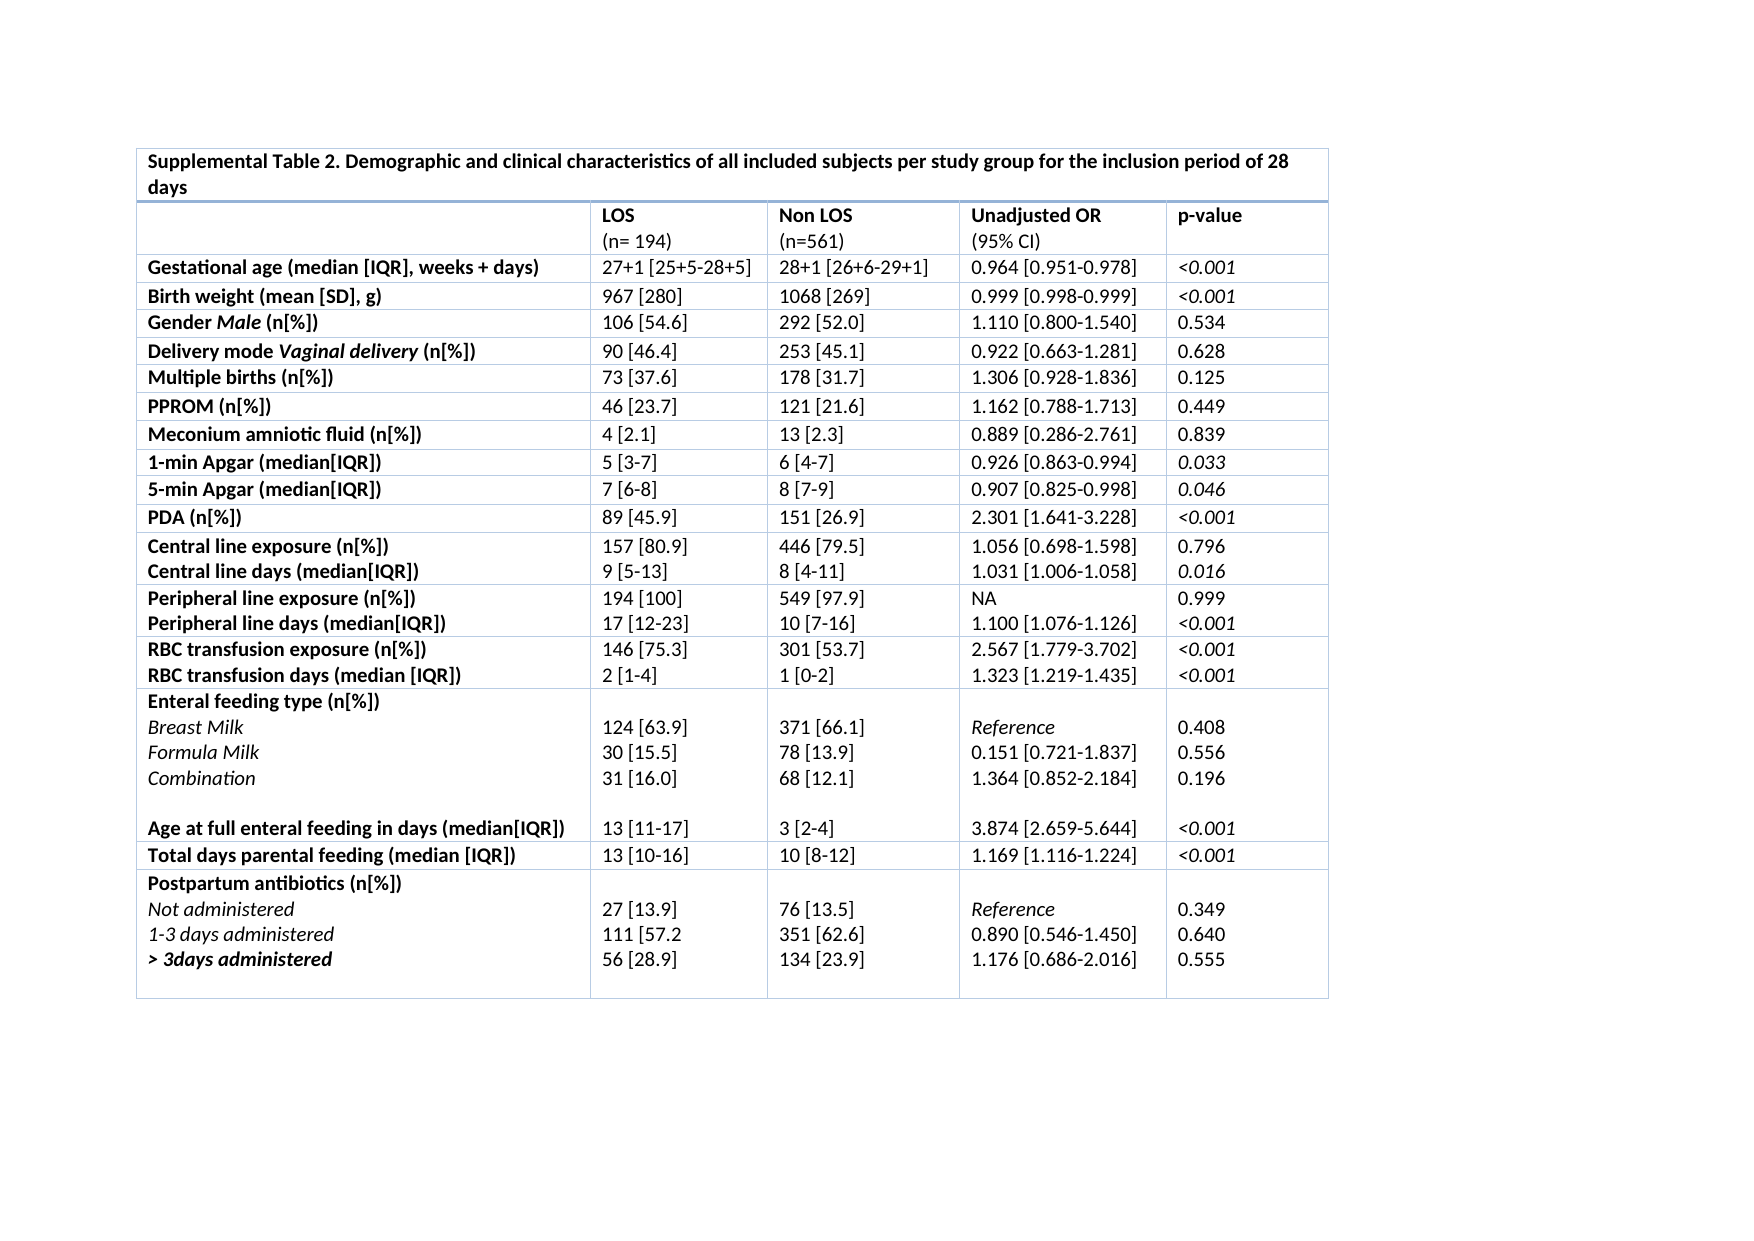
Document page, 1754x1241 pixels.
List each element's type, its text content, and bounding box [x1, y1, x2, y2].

table_cell 178 [31.7] [768, 365, 959, 392]
table_cell 1.162 [0.788-1.713] [960, 393, 1166, 420]
table_cell 76 [13.5] 351 [62.6] 134 [23.9] [768, 870, 959, 997]
table_cell <0.001 [1167, 505, 1328, 532]
table_cell 0.033 [1167, 450, 1328, 475]
table_cell 46 [23.7] [591, 393, 767, 420]
table_cell 146 [75.3] 2 [1-4] [591, 637, 767, 687]
table_cell 0.046 [1167, 476, 1328, 503]
table_cell 2.301 [1.641-3.228] [960, 505, 1166, 532]
table_cell 13 [10-16] [591, 842, 767, 869]
table_cell 301 [53.7] 1 [0-2] [768, 637, 959, 687]
table_cell RBC transfusion exposure (n[%]) RBC transfusion days (median [IQR]) [137, 637, 590, 687]
table_cell PPROM (n[%]) [137, 393, 590, 420]
table_cell 0.999 [0.998-0.999] [960, 283, 1166, 308]
table_cell 90 [46.4] [591, 338, 767, 363]
table_cell 151 [26.9] [768, 505, 959, 532]
table_cell 549 [97.9] 10 [7-16] [768, 585, 959, 636]
table_cell 0.926 [0.863-0.994] [960, 450, 1166, 475]
table_cell 967 [280] [591, 283, 767, 308]
table_cell 7 [6-8] [591, 476, 767, 503]
table_cell [137, 203, 590, 253]
table_cell Meconium amniotic fluid (n[%]) [137, 421, 590, 448]
table_cell 1.306 [0.928-1.836] [960, 365, 1166, 392]
table_cell 0.125 [1167, 365, 1328, 392]
table_cell 27 [13.9] 111 [57.2 56 [28.9] [591, 870, 767, 997]
table_cell 0.999 <0.001 [1167, 585, 1328, 636]
table_cell <0.001 [1167, 283, 1328, 308]
table_cell 1.169 [1.116-1.224] [960, 842, 1166, 869]
table_cell 253 [45.1] [768, 338, 959, 363]
table_cell 121 [21.6] [768, 393, 959, 420]
table_cell 4 [2.1] [591, 421, 767, 448]
table_cell Postpartum antibiotics (n[%]) Not administered 1-3 days administered > 3days administered [137, 870, 590, 997]
table_cell 73 [37.6] [591, 365, 767, 392]
table_cell LOS (n= 194) [591, 203, 767, 253]
table_cell Gender Male (n[%]) [137, 310, 590, 337]
table_cell 0.449 [1167, 393, 1328, 420]
table_cell <0.001 [1167, 842, 1328, 869]
table_cell Total days parental feeding (median [IQR]) [137, 842, 590, 869]
table_cell <0.001 <0.001 [1167, 637, 1328, 687]
table_cell 0.628 [1167, 338, 1328, 363]
table_cell 10 [8-12] [768, 842, 959, 869]
table_cell 446 [79.5] 8 [4-11] [768, 533, 959, 584]
table_cell Peripheral line exposure (n[%]) Peripheral line days (median[IQR]) [137, 585, 590, 636]
table_cell <0.001 [1167, 255, 1328, 282]
table_cell 157 [80.9] 9 [5-13] [591, 533, 767, 584]
table_cell 194 [100] 17 [12-23] [591, 585, 767, 636]
table_cell PDA (n[%]) [137, 505, 590, 532]
table_cell 28+1 [26+6-29+1] [768, 255, 959, 282]
table_cell 0.408 0.556 0.196 <0.001 [1167, 689, 1328, 841]
table_cell 1-min Apgar (median[IQR]) [137, 450, 590, 475]
table_cell 0.796 0.016 [1167, 533, 1328, 584]
table_cell Reference 0.151 [0.721-1.837] 1.364 [0.852-2.184] 3.874 [2.659-5.644] [960, 689, 1166, 841]
table_cell 1068 [269] [768, 283, 959, 308]
table_cell 1.056 [0.698-1.598] 1.031 [1.006-1.058] [960, 533, 1166, 584]
table_cell p-value [1167, 203, 1328, 253]
table_cell 2.567 [1.779-3.702] 1.323 [1.219-1.435] [960, 637, 1166, 687]
table_cell Non LOS (n=561) [768, 203, 959, 253]
table_cell 0.922 [0.663-1.281] [960, 338, 1166, 363]
table_cell 0.534 [1167, 310, 1328, 337]
table_cell Unadjusted OR (95% CI) [960, 203, 1166, 253]
table_cell 1.110 [0.800-1.540] [960, 310, 1166, 337]
table_cell 8 [7-9] [768, 476, 959, 503]
table_cell Birth weight (mean [SD], g) [137, 283, 590, 308]
table_cell 0.349 0.640 0.555 [1167, 870, 1328, 997]
table_cell 5-min Apgar (median[IQR]) [137, 476, 590, 503]
table_cell Central line exposure (n[%]) Central line days (median[IQR]) [137, 533, 590, 584]
table_cell 6 [4-7] [768, 450, 959, 475]
table_header Supplemental Table 2. Demographic and clinical characteristics of all included subjects per study group for the inclusion period of 28 days [137, 149, 1328, 199]
table_cell 13 [2.3] [768, 421, 959, 448]
table_cell 27+1 [25+5-28+5] [591, 255, 767, 282]
table_cell 106 [54.6] [591, 310, 767, 337]
table_cell 5 [3-7] [591, 450, 767, 475]
table_cell 371 [66.1] 78 [13.9] 68 [12.1] 3 [2-4] [768, 689, 959, 841]
table_cell 0.839 [1167, 421, 1328, 448]
table_cell 0.907 [0.825-0.998] [960, 476, 1166, 503]
table_cell 292 [52.0] [768, 310, 959, 337]
table_cell 0.964 [0.951-0.978] [960, 255, 1166, 282]
table_cell Gestational age (median [IQR], weeks + days) [137, 255, 590, 282]
table_cell Enteral feeding type (n[%]) Breast Milk Formula Milk Combination Age at full enteral feeding in days (median[IQR]) [137, 689, 590, 841]
table_cell NA 1.100 [1.076-1.126] [960, 585, 1166, 636]
table_cell Multiple births (n[%]) [137, 365, 590, 392]
table_cell Delivery mode Vaginal delivery (n[%]) [137, 338, 590, 363]
table_cell 0.889 [0.286-2.761] [960, 421, 1166, 448]
table_cell Reference 0.890 [0.546-1.450] 1.176 [0.686-2.016] [960, 870, 1166, 997]
table_cell 124 [63.9] 30 [15.5] 31 [16.0] 13 [11-17] [591, 689, 767, 841]
table_cell 89 [45.9] [591, 505, 767, 532]
